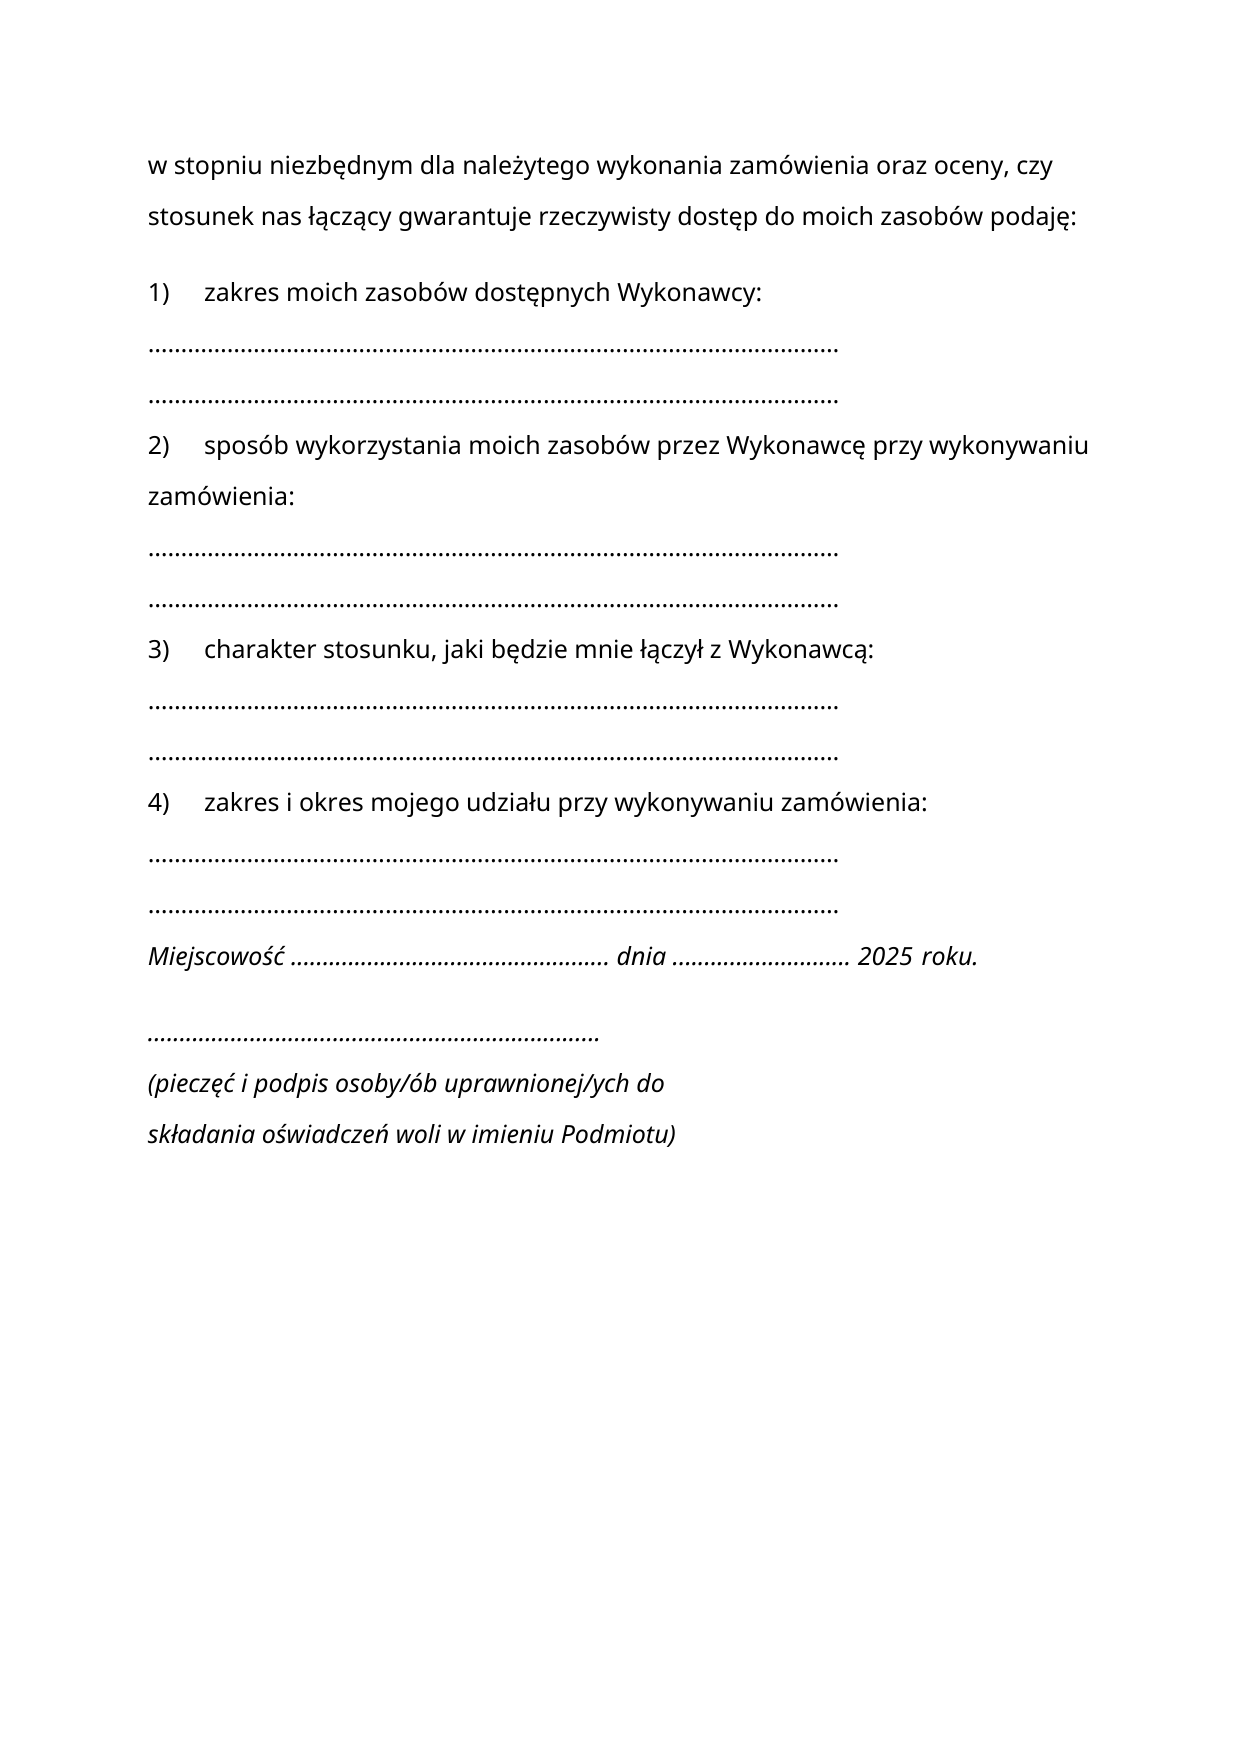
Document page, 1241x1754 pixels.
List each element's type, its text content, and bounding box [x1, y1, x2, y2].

text …………………………………………………………………………………………… [148, 836, 1093, 870]
text …………………………………………………………………………………………… [148, 887, 1093, 921]
list zakres i okres mojego udziału przy wykonywaniu zamówienia: [148, 785, 1093, 819]
list sposób wykorzystania moich zasobów przez Wykonawcę przy wykonywaniu zamówienia: [148, 428, 1093, 513]
text składania oświadczeń woli w imieniu Podmiotu) [148, 1116, 1093, 1150]
text …………………………………………………………………………………………… [148, 581, 1093, 615]
text …………………………………………………………………………………………… [148, 326, 1093, 360]
text …………………………………………………………………………………………… [148, 530, 1093, 564]
text …………………………………………………………………………………………… [148, 683, 1093, 717]
list zakres moich zasobów dostępnych Wykonawcy: [148, 275, 1093, 309]
text ....................................................................... [148, 1014, 1093, 1048]
text …………………………………………………………………………………………… [148, 734, 1093, 768]
text …………………………………………………………………………………………… [148, 377, 1093, 411]
text Miejscowość .................................................. dnia ............................ 2025 roku. [148, 938, 1093, 972]
list charakter stosunku, jaki będzie mnie łączył z Wykonawcą: [148, 632, 1093, 666]
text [148, 148, 1093, 233]
text (pieczęć i podpis osoby/ób uprawnionej/ych do [148, 1065, 1093, 1099]
